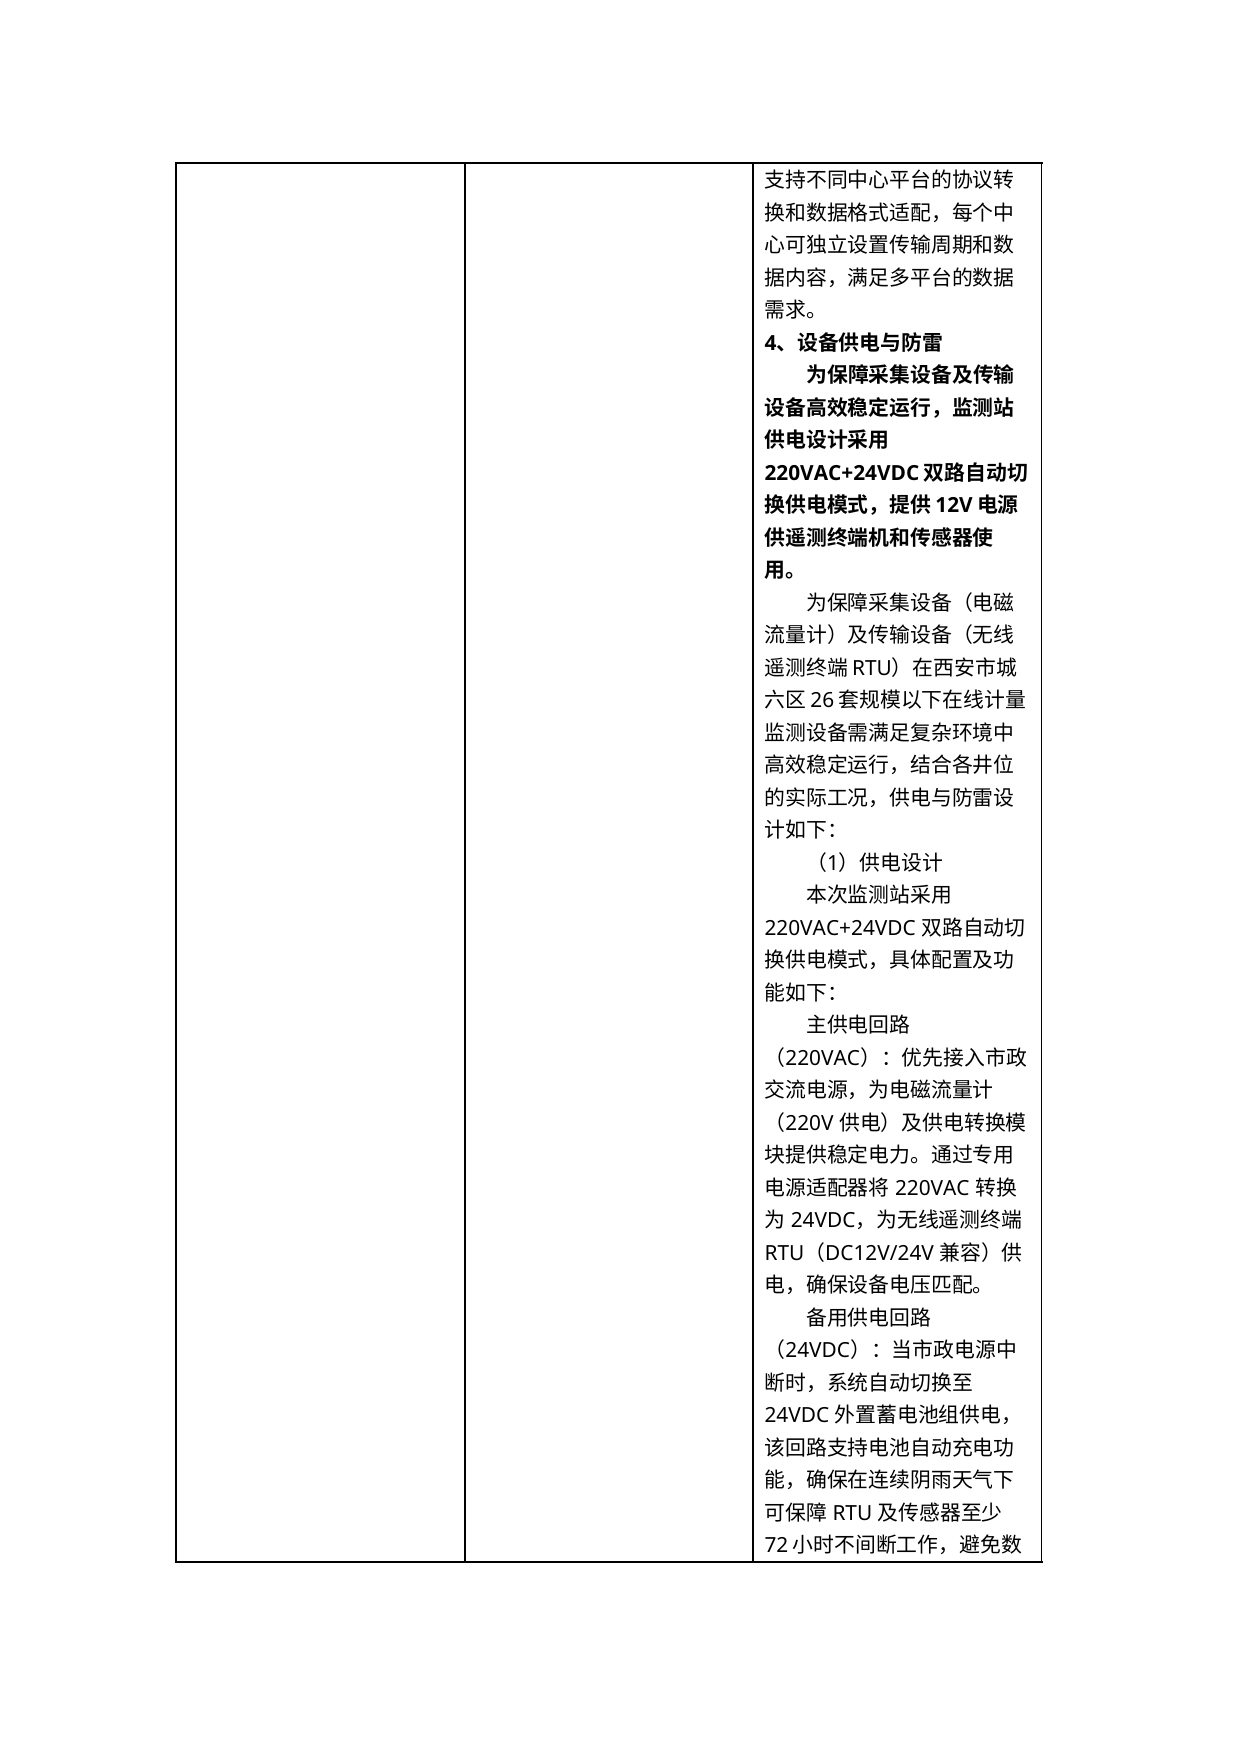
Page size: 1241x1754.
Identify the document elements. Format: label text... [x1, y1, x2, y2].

table_cell 4 [177, 164, 464, 1561]
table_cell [754, 164, 1041, 1561]
table_cell [466, 164, 752, 1561]
